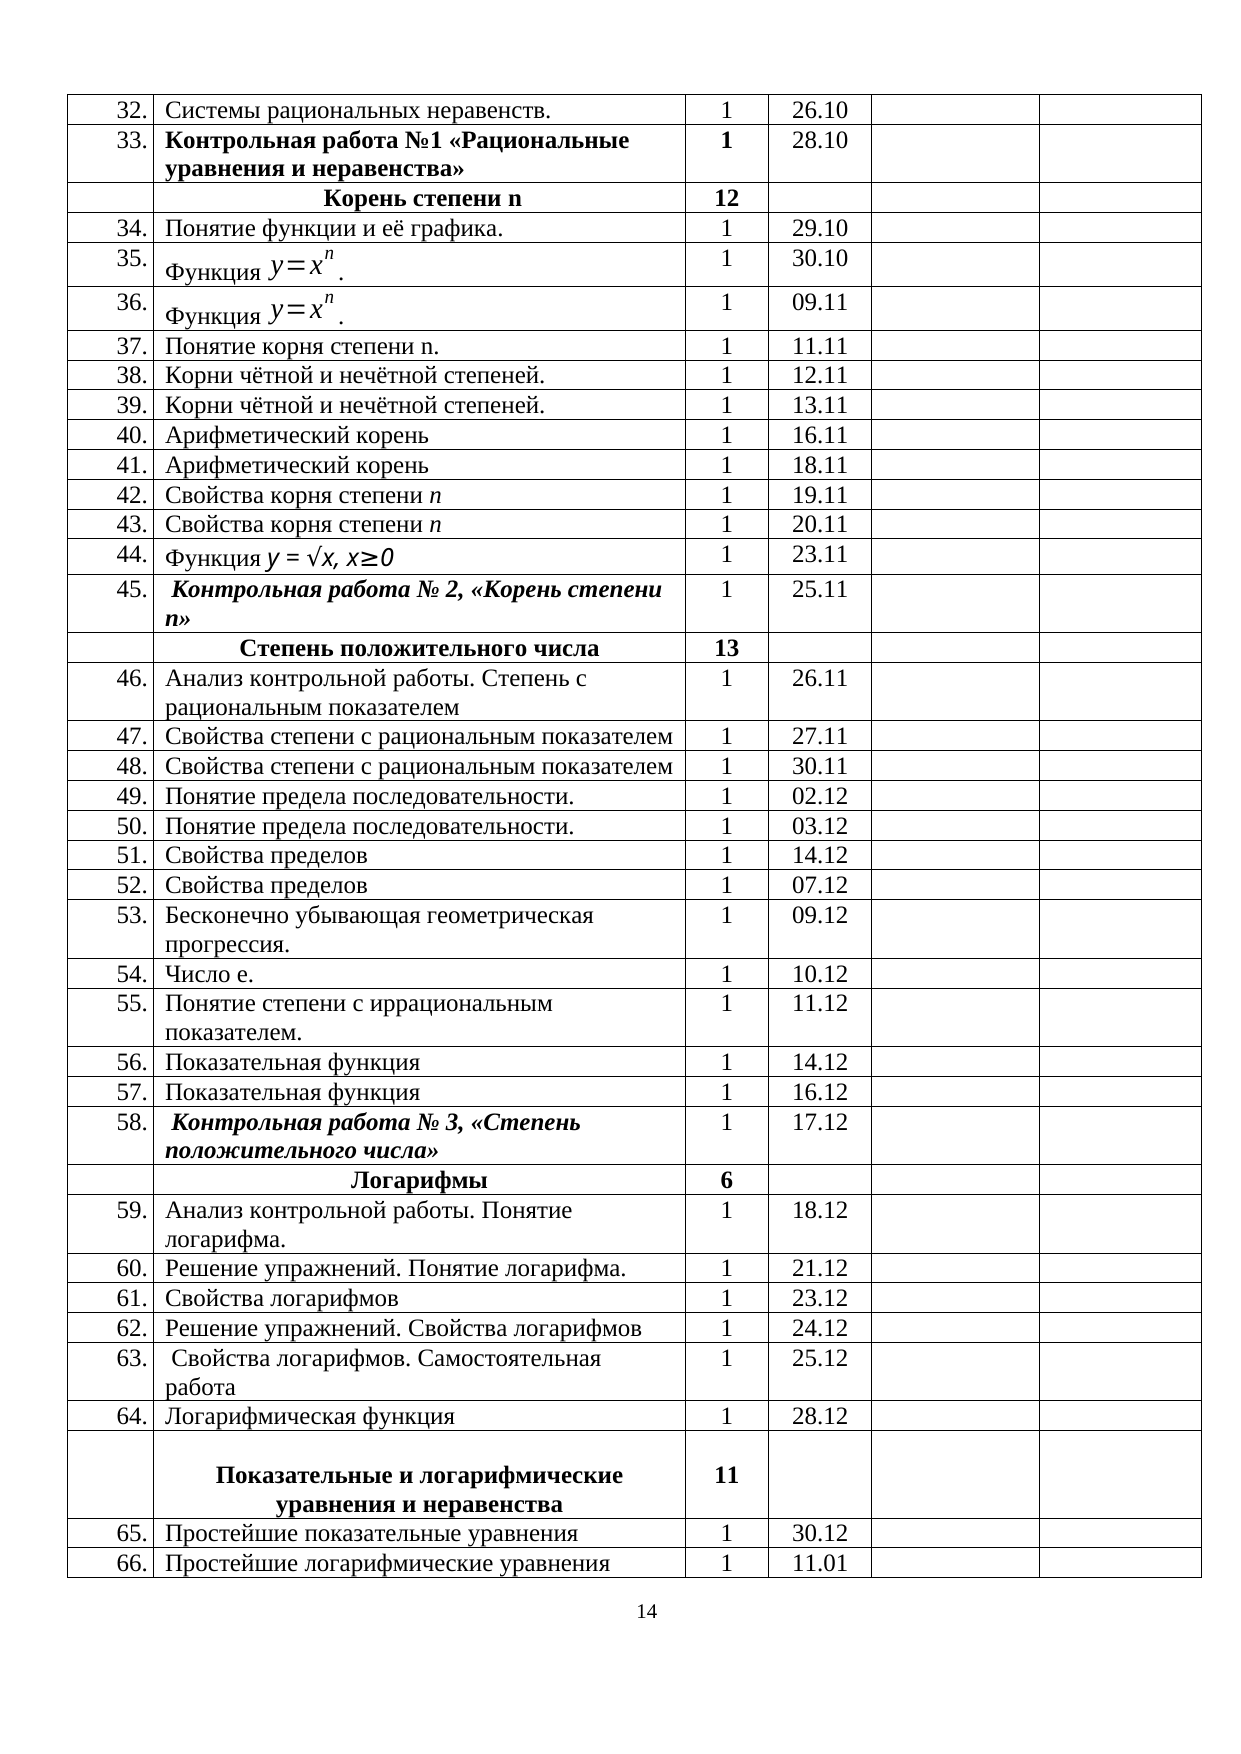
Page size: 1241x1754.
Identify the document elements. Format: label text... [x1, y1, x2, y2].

table_cell 18.11 [769, 450, 871, 479]
table_cell [769, 183, 871, 212]
table_cell Решение упражнений. Свойства логарифмов [154, 1313, 685, 1342]
table_cell 1 [686, 841, 768, 869]
table_cell 30.12 [769, 1519, 871, 1547]
table_cell [68, 287, 153, 330]
table_cell [68, 95, 153, 124]
table_cell [68, 989, 153, 1046]
table_cell 1 [686, 1519, 768, 1547]
table_cell [68, 1254, 153, 1282]
table_cell [872, 390, 1039, 419]
table_cell [68, 1047, 153, 1076]
table_cell [872, 539, 1039, 573]
table_cell [68, 781, 153, 810]
table_cell [1040, 721, 1201, 750]
table_cell 11 [686, 1431, 768, 1517]
table_cell Показательная функция [154, 1047, 685, 1076]
table_cell [68, 663, 153, 720]
table_cell 1 [686, 959, 768, 987]
table_cell [1040, 539, 1201, 573]
table_cell [872, 870, 1039, 899]
table_cell [1040, 751, 1201, 780]
table_cell [1040, 1047, 1201, 1076]
table_cell [1040, 633, 1201, 662]
table_cell [872, 480, 1039, 508]
table_cell Анализ контрольной работы. Степень с рациональным показателем [154, 663, 685, 720]
table_cell [1040, 287, 1201, 330]
table_cell [1040, 575, 1201, 632]
table_cell [68, 870, 153, 899]
table_cell 1 [686, 1195, 768, 1252]
table_cell [872, 1077, 1039, 1106]
table_cell 1 [686, 1313, 768, 1342]
table_cell 1 [686, 331, 768, 359]
table_cell [1040, 1343, 1201, 1400]
table_cell Свойства пределов [154, 841, 685, 869]
table_cell 1 [686, 450, 768, 479]
table_cell 09.12 [769, 900, 871, 958]
table_cell [872, 663, 1039, 720]
table_cell 1 [686, 480, 768, 508]
table_cell 13.11 [769, 390, 871, 419]
table_cell 1 [686, 1047, 768, 1076]
table_cell 1 [686, 95, 768, 124]
table_cell Показательные и логарифмические уравнения и неравенства [154, 1431, 685, 1517]
table_cell 1 [686, 1283, 768, 1312]
table_cell 1 [686, 721, 768, 750]
table_cell Свойства корня степени п [154, 510, 685, 538]
table_cell [1040, 331, 1201, 359]
table_cell [872, 721, 1039, 750]
table_cell [872, 1047, 1039, 1076]
table_cell [769, 633, 871, 662]
table_cell [68, 539, 153, 573]
table_cell 11.12 [769, 989, 871, 1046]
table_cell Свойства пределов [154, 870, 685, 899]
table_cell 30.11 [769, 751, 871, 780]
table_cell 1 [686, 870, 768, 899]
table_cell 1 [686, 781, 768, 810]
table_cell [1040, 1077, 1201, 1106]
table_cell [1040, 663, 1201, 720]
table_cell Понятие степени с иррациональным показателем. [154, 989, 685, 1046]
table_cell [68, 751, 153, 780]
table_cell 28.10 [769, 125, 871, 182]
table_cell [68, 390, 153, 419]
table_cell 14.12 [769, 1047, 871, 1076]
table_cell 23.12 [769, 1283, 871, 1312]
table_cell Арифметический корень [154, 450, 685, 479]
table_cell 29.10 [769, 213, 871, 242]
table_cell 20.11 [769, 510, 871, 538]
table_cell 1 [686, 1107, 768, 1164]
table_cell [1040, 183, 1201, 212]
table_cell Степень положительного числа [154, 633, 685, 662]
table_cell Число е. [154, 959, 685, 987]
table_cell Решение упражнений. Понятие логарифма. [154, 1254, 685, 1282]
table_cell [68, 243, 153, 286]
table_cell [872, 1313, 1039, 1342]
table_cell 18.12 [769, 1195, 871, 1252]
table_cell [872, 183, 1039, 212]
table_cell 12 [686, 183, 768, 212]
table_cell 6 [686, 1165, 768, 1194]
table_cell [769, 1165, 871, 1194]
table_cell [68, 1283, 153, 1312]
table_cell [1040, 480, 1201, 508]
table_cell [872, 811, 1039, 839]
table_cell [1040, 781, 1201, 810]
table_cell 1 [686, 751, 768, 780]
table_cell 25.11 [769, 575, 871, 632]
table_cell [872, 361, 1039, 389]
table_cell 13 [686, 633, 768, 662]
table_cell 1 [686, 1077, 768, 1106]
table_cell [769, 1431, 871, 1517]
table_cell 1 [686, 1254, 768, 1282]
table_cell [872, 1548, 1039, 1577]
table_cell Контрольная работа № 3, «Степень положительного числа» [154, 1107, 685, 1164]
table_cell 09.11 [769, 287, 871, 330]
table_cell [68, 450, 153, 479]
table_cell [872, 331, 1039, 359]
table_cell 30.10 [769, 243, 871, 286]
table_cell [68, 1107, 153, 1164]
table_cell [872, 959, 1039, 987]
table_cell [1040, 1519, 1201, 1547]
table_cell [68, 183, 153, 212]
table_cell [872, 510, 1039, 538]
table_cell [872, 989, 1039, 1046]
table_cell [68, 841, 153, 869]
table_cell [1040, 390, 1201, 419]
table_cell 1 [686, 989, 768, 1046]
table_cell Функция [154, 539, 685, 573]
table_cell [872, 1431, 1039, 1517]
table_cell 24.12 [769, 1313, 871, 1342]
table_cell Понятие предела последовательности. [154, 781, 685, 810]
table_cell 26.11 [769, 663, 871, 720]
table_cell [1040, 1401, 1201, 1430]
table_cell 23.11 [769, 539, 871, 573]
table_cell [68, 361, 153, 389]
table_cell [872, 900, 1039, 958]
table_cell Понятие предела последовательности. [154, 811, 685, 839]
table_cell [68, 900, 153, 958]
table_cell [68, 633, 153, 662]
table_cell [872, 751, 1039, 780]
table_cell 1 [686, 1548, 768, 1577]
table_cell [1040, 420, 1201, 449]
table_cell 03.12 [769, 811, 871, 839]
table_cell [872, 125, 1039, 182]
table_cell 1 [686, 1401, 768, 1430]
table_cell [68, 1401, 153, 1430]
table_cell [68, 1195, 153, 1252]
table_cell [68, 420, 153, 449]
table_cell [1040, 1283, 1201, 1312]
table_cell 1 [686, 213, 768, 242]
table_cell [1040, 450, 1201, 479]
table_cell [68, 331, 153, 359]
table_cell [872, 1343, 1039, 1400]
table_cell Свойства степени с рациональным показателем [154, 721, 685, 750]
table_cell 21.12 [769, 1254, 871, 1282]
table_cell 1 [686, 510, 768, 538]
table_cell Свойства логарифмов. Самостоятельная работа [154, 1343, 685, 1400]
table_cell 07.12 [769, 870, 871, 899]
table_cell [1040, 870, 1201, 899]
table_cell [68, 721, 153, 750]
table_cell 1 [686, 663, 768, 720]
table_cell [68, 1519, 153, 1547]
table_cell [68, 125, 153, 182]
table_cell Логарифмическая функция [154, 1401, 685, 1430]
table_cell [68, 1313, 153, 1342]
table_cell [1040, 1195, 1201, 1252]
table_cell [68, 1431, 153, 1517]
table_cell [1040, 959, 1201, 987]
table_cell 26.10 [769, 95, 871, 124]
table_cell 02.12 [769, 781, 871, 810]
table_cell Понятие корня степени n. [154, 331, 685, 359]
table_cell [1040, 213, 1201, 242]
table_cell [872, 95, 1039, 124]
table_cell [1040, 1254, 1201, 1282]
table_cell 28.12 [769, 1401, 871, 1430]
table_cell Понятие функции и её графика. [154, 213, 685, 242]
table_cell Контрольная работа № 2, «Корень степени п» [154, 575, 685, 632]
table_cell 11.01 [769, 1548, 871, 1577]
table_cell 1 [686, 420, 768, 449]
table_cell [1040, 811, 1201, 839]
table_cell 1 [686, 361, 768, 389]
table_cell [872, 1165, 1039, 1194]
table_cell [872, 1401, 1039, 1430]
table_cell 1 [686, 287, 768, 330]
table_cell [872, 450, 1039, 479]
table_cell [68, 959, 153, 987]
table_cell Корень степени n [154, 183, 685, 212]
table_cell 1 [686, 1343, 768, 1400]
table_cell 1 [686, 390, 768, 419]
table_cell [872, 575, 1039, 632]
table_cell Свойства корня степени п [154, 480, 685, 508]
table_cell [68, 1548, 153, 1577]
table_cell 17.12 [769, 1107, 871, 1164]
table_cell [872, 243, 1039, 286]
table_cell Арифметический корень [154, 420, 685, 449]
table_cell [1040, 125, 1201, 182]
table_cell [68, 213, 153, 242]
table_cell [872, 841, 1039, 869]
table_cell [1040, 510, 1201, 538]
table_cell Бесконечно убывающая геометрическая прогрессия. [154, 900, 685, 958]
table_cell [68, 510, 153, 538]
table_cell Свойства логарифмов [154, 1283, 685, 1312]
table_cell [68, 480, 153, 508]
table_cell Контрольная работа №1 «Рациональные уравнения и неравенства» [154, 125, 685, 182]
table_cell [1040, 1431, 1201, 1517]
table_cell [872, 781, 1039, 810]
table_cell [68, 1165, 153, 1194]
table_cell [872, 1254, 1039, 1282]
table_cell Показательная функция [154, 1077, 685, 1106]
table_cell [68, 575, 153, 632]
table_cell [1040, 900, 1201, 958]
table_cell [1040, 1107, 1201, 1164]
table_cell Анализ контрольной работы. Понятие логарифма. [154, 1195, 685, 1252]
table_cell Свойства степени с рациональным показателем [154, 751, 685, 780]
table_cell [1040, 243, 1201, 286]
table_cell [1040, 1313, 1201, 1342]
table_cell Системы рациональных неравенств. [154, 95, 685, 124]
table_cell 11.11 [769, 331, 871, 359]
table_cell [872, 1519, 1039, 1547]
table_cell Корни чётной и нечётной степеней. [154, 361, 685, 389]
table_cell 19.11 [769, 480, 871, 508]
table_cell 1 [686, 125, 768, 182]
table_cell [1040, 1548, 1201, 1577]
table_cell [1040, 841, 1201, 869]
table_cell [872, 287, 1039, 330]
table_cell Простейшие логарифмические уравнения [154, 1548, 685, 1577]
table_cell 12.11 [769, 361, 871, 389]
table_cell [68, 1077, 153, 1106]
table_cell Корни чётной и нечётной степеней. [154, 390, 685, 419]
table_cell [872, 420, 1039, 449]
table_cell 1 [686, 243, 768, 286]
table_cell 25.12 [769, 1343, 871, 1400]
table_cell [68, 811, 153, 839]
table_cell [872, 213, 1039, 242]
table_cell 1 [686, 811, 768, 839]
table_cell [872, 1283, 1039, 1312]
table_cell 14.12 [769, 841, 871, 869]
table_cell Логарифмы [154, 1165, 685, 1194]
table_cell 1 [686, 900, 768, 958]
table_cell [1040, 95, 1201, 124]
table_cell [1040, 1165, 1201, 1194]
table_cell 16.11 [769, 420, 871, 449]
table_cell 1 [686, 539, 768, 573]
table_cell Функция . [154, 287, 685, 330]
table_cell Простейшие показательные уравнения [154, 1519, 685, 1547]
table_cell [872, 1107, 1039, 1164]
table_cell [1040, 989, 1201, 1046]
table_cell [68, 1343, 153, 1400]
table_cell [872, 633, 1039, 662]
table_cell 16.12 [769, 1077, 871, 1106]
table_cell [872, 1195, 1039, 1252]
table_cell Функция . [154, 243, 685, 286]
table_cell [1040, 361, 1201, 389]
table_cell 10.12 [769, 959, 871, 987]
table_cell 1 [686, 575, 768, 632]
table_cell 27.11 [769, 721, 871, 750]
